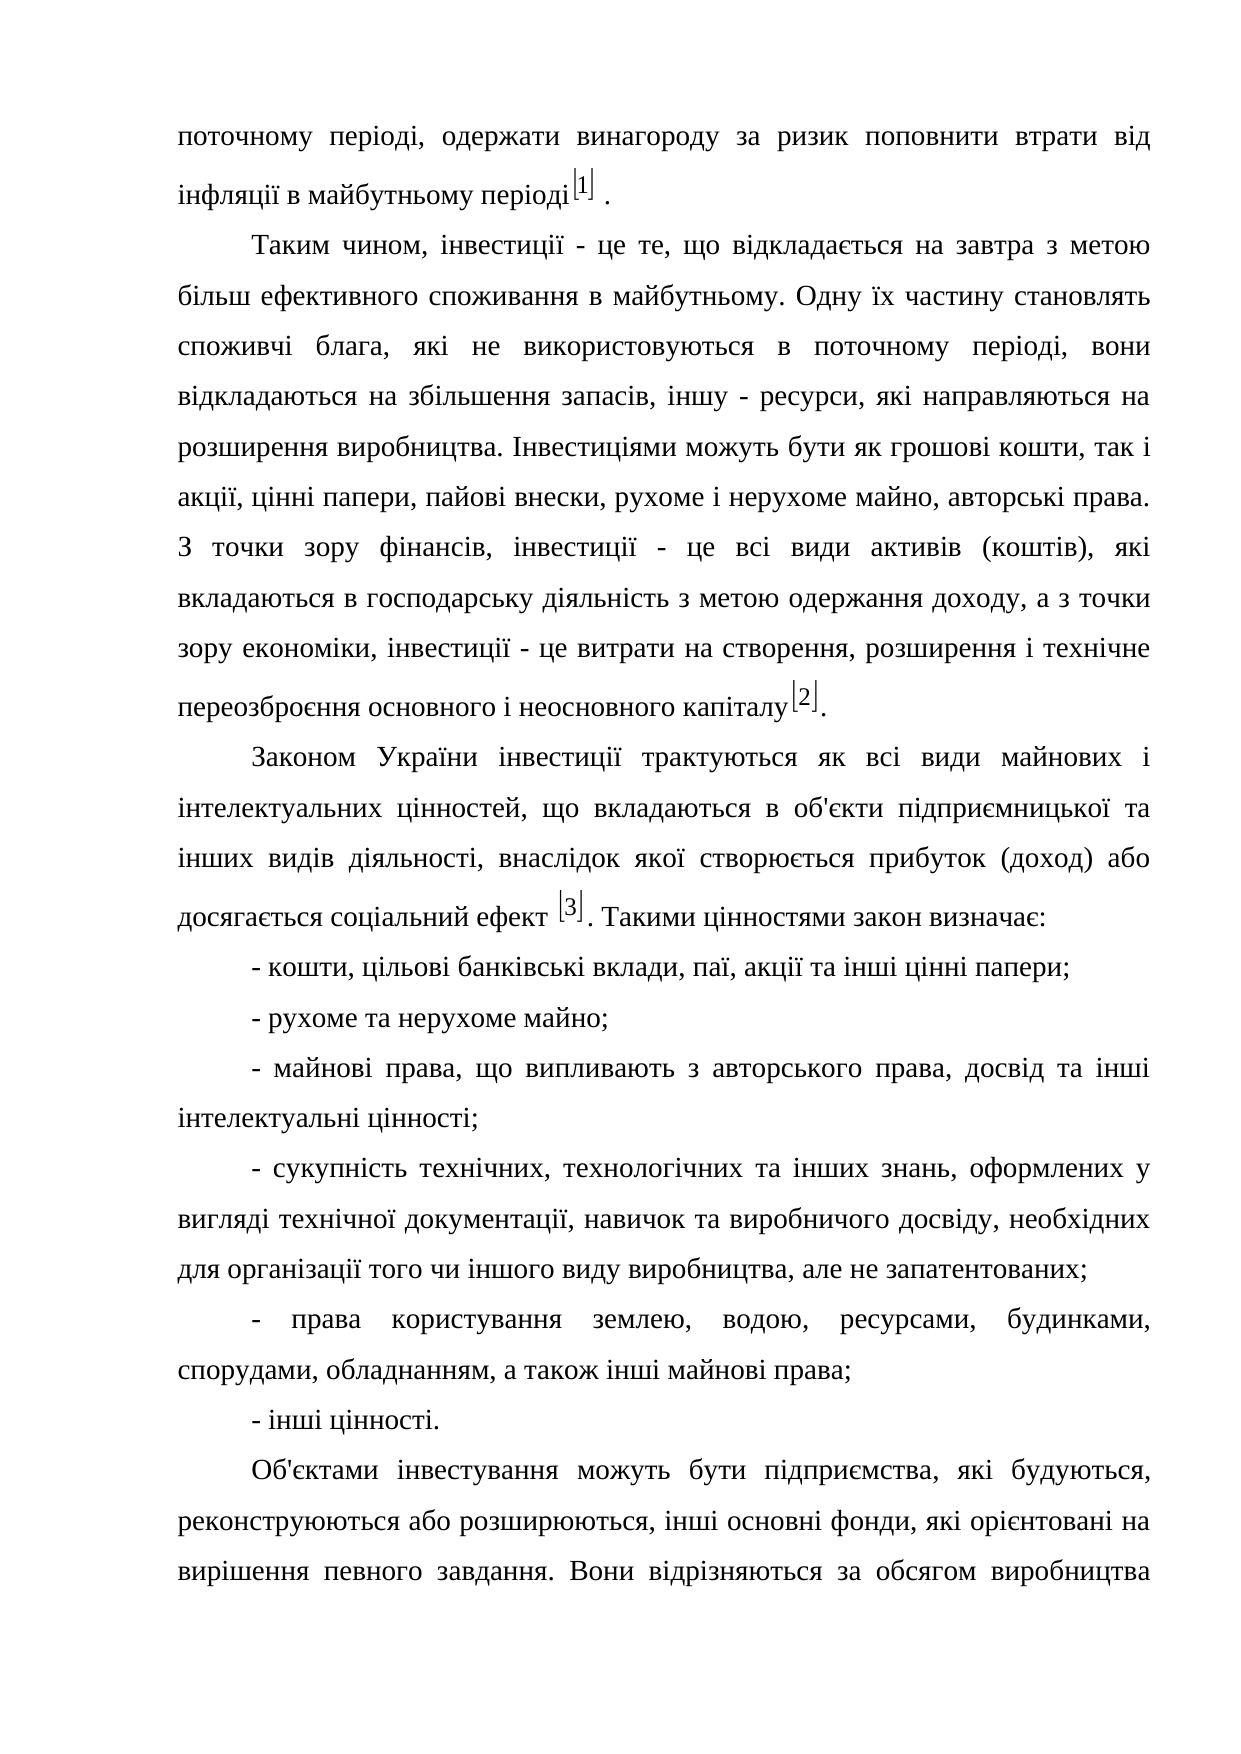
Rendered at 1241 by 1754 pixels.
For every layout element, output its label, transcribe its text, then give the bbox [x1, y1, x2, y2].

text - рухоме та нерухоме майно; [177, 1000, 1152, 1033]
text - майнові права, що випливають з авторського права, досвід та інші інтелектуальні цінності; [177, 1050, 1152, 1134]
text - права користування землею, водою, ресурсами, будинками, спорудами, обладнанням, а також інші майнові права; [177, 1302, 1152, 1385]
text - кошти, цільові банківські вклади, паї, акції та інші цінні папери; [177, 949, 1152, 983]
text - інші цінності. [177, 1402, 1152, 1436]
text Таким чином, інвестиції - це те, що відкладається на завтра з метою більш ефективного споживання в майбутньому. Одну їх частину становлять споживчі блага, які не використовуються в поточному періоді, вони відкладаються на збільшення запасів, іншу - ресурси, які направляються на розширення виробництва. Інвестиціями можуть бути як грошові кошти, так і акції, цінні папери, пайові внески, рухоме і нерухоме майно, авторські права. З точки зору фінансів, інвестиції - це всі види активів (коштів), які вкладаються в господарську діяльність з метою одержання доходу, а з точки зору економіки, інвестиції - це витрати на створення, розширення і технічне переозброєння основного і неосновного капіталу. [177, 227, 1152, 723]
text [177, 1452, 1152, 1587]
text - сукупність технічних, технологічних та інших знань, оформлених у вигляді технічної документації, навичок та виробничого досвіду, необхідних для організації того чи іншого виду виробництва, але не запатентованих; [177, 1151, 1152, 1285]
text Законом України інвестиції трактуються як всі види майнових і інтелектуальних цінностей, що вкладаються в об'єкти підприємницької та інших видів діяльності, внаслідок якої створюється прибуток (доход) або досягається соціальний ефект . Такими цінностями закон визначає: [177, 739, 1152, 933]
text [177, 118, 1152, 211]
